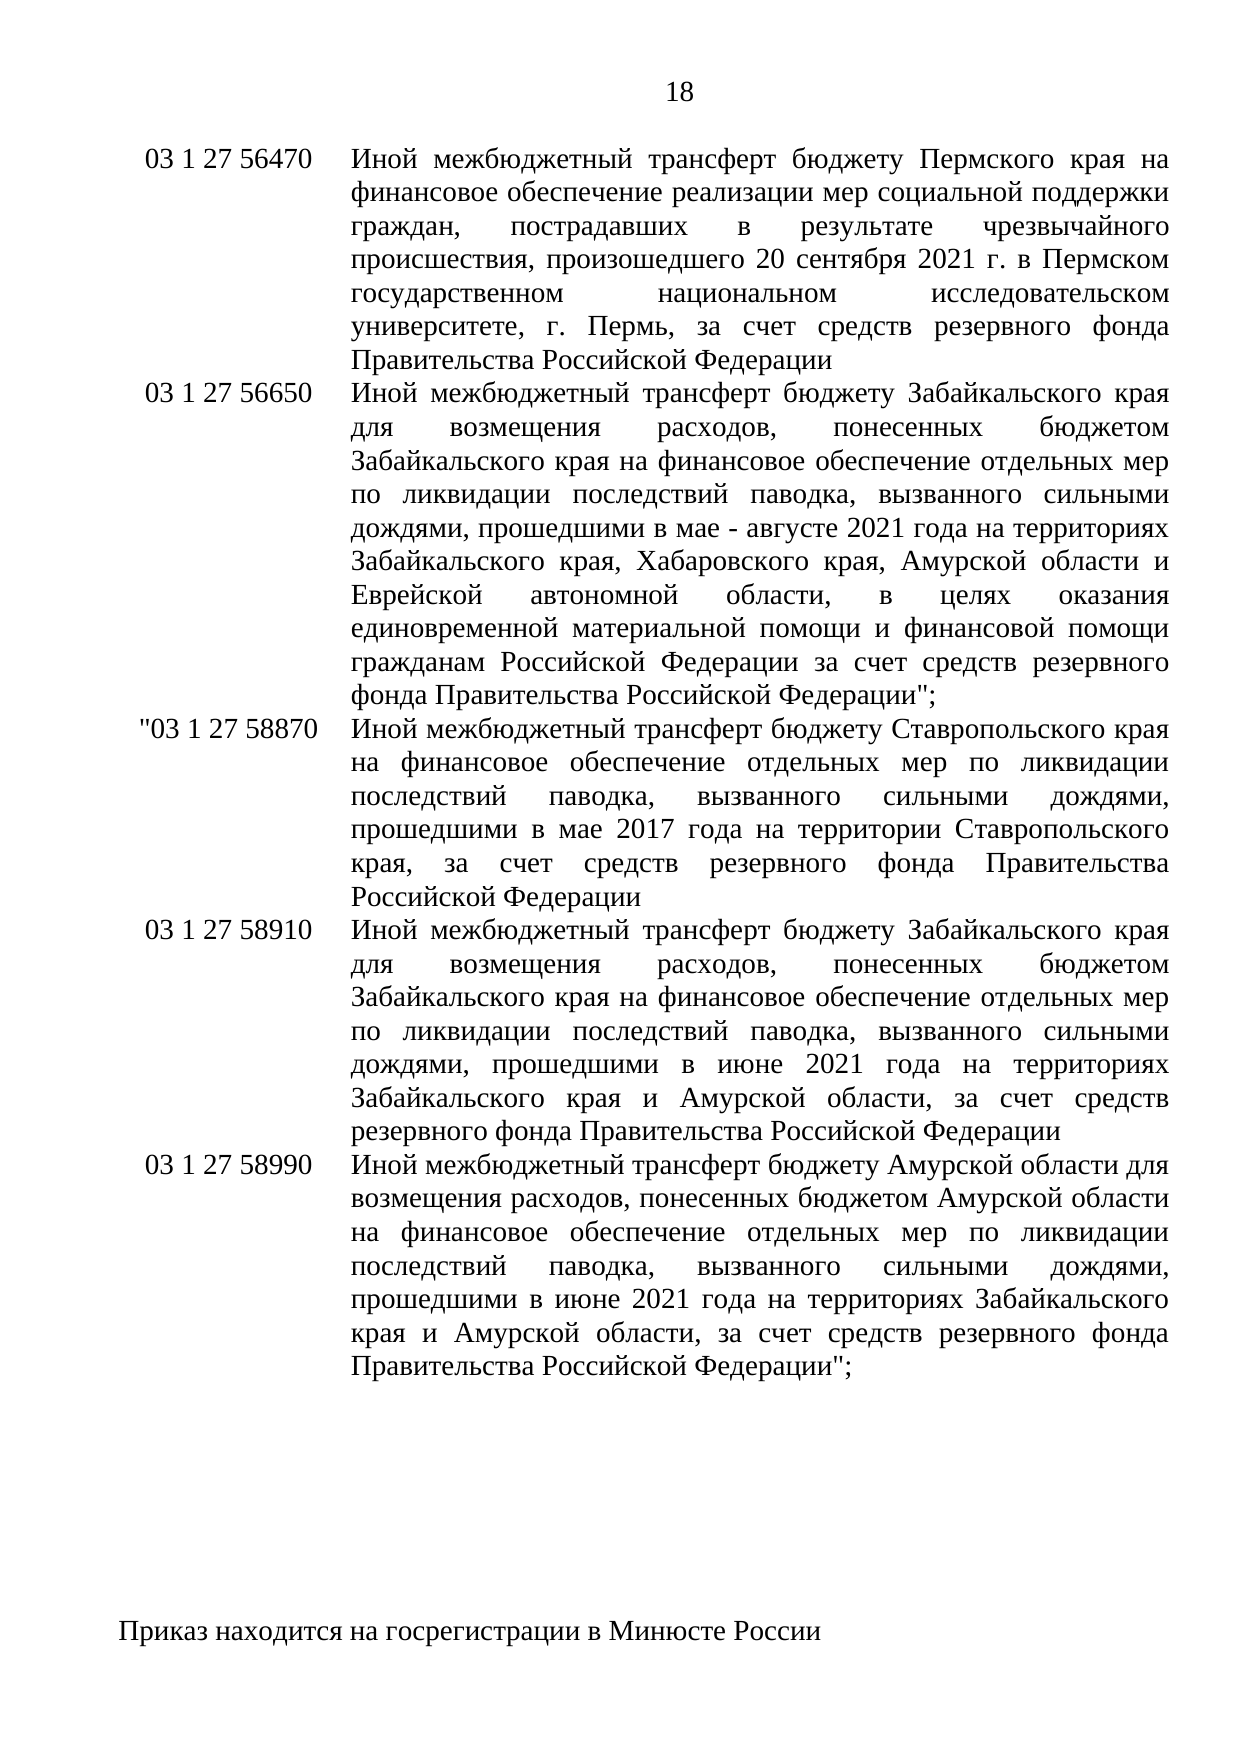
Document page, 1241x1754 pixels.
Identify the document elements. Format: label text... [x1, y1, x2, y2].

table_cell Иной межбюджетный трансферт бюджету Амурской области для возмещения расходов, понесенных бюджетом Амурской области на финансовое обеспечение отдельных мер по ликвидации последствий паводка, вызванного сильными дождями, прошедшими в июне 2021 года на территориях Забайкальского края и Амурской области, за счет средств резервного фонда Правительства Российской Федерации"; [339, 1147, 1181, 1382]
table_cell 03 1 27 58990 [118, 1147, 339, 1382]
table_cell Иной межбюджетный трансферт бюджету Забайкальского края для возмещения расходов, понесенных бюджетом Забайкальского края на финансовое обеспечение отдельных мер по ликвидации последствий паводка, вызванного сильными дождями, прошедшими в июне 2021 года на территориях Забайкальского края и Амурской области, за счет средств резервного фонда Правительства Российской Федерации [339, 912, 1181, 1147]
table_cell 03 1 27 56650 [118, 376, 339, 711]
table_cell Иной межбюджетный трансферт бюджету Забайкальского края для возмещения расходов, понесенных бюджетом Забайкальского края на финансовое обеспечение отдельных мер по ликвидации последствий паводка, вызванного сильными дождями, прошедшими в мае - августе 2021 года на территориях Забайкальского края, Хабаровского края, Амурской области и Еврейской автономной области, в целях оказания единовременной материальной помощи и финансовой помощи гражданам Российской Федерации за счет средств резервного фонда Правительства Российской Федерации"; [339, 376, 1181, 711]
table_cell "03 1 27 58870 [118, 711, 339, 912]
table_cell 03 1 27 58910 [118, 912, 339, 1147]
table_cell Иной межбюджетный трансферт бюджету Пермского края на финансовое обеспечение реализации мер социальной поддержки граждан, пострадавших в результате чрезвычайного происшествия, произошедшего 20 сентября 2021 г. в Пермском государственном национальном исследовательском университете, г. Пермь, за счет средств резервного фонда Правительства Российской Федерации [339, 141, 1181, 376]
table_cell Иной межбюджетный трансферт бюджету Ставропольского края на финансовое обеспечение отдельных мер по ликвидации последствий паводка, вызванного сильными дождями, прошедшими в мае 2017 года на территории Ставропольского края, за счет средств резервного фонда Правительства Российской Федерации [339, 711, 1181, 912]
table_cell 03 1 27 56470 [118, 141, 339, 376]
